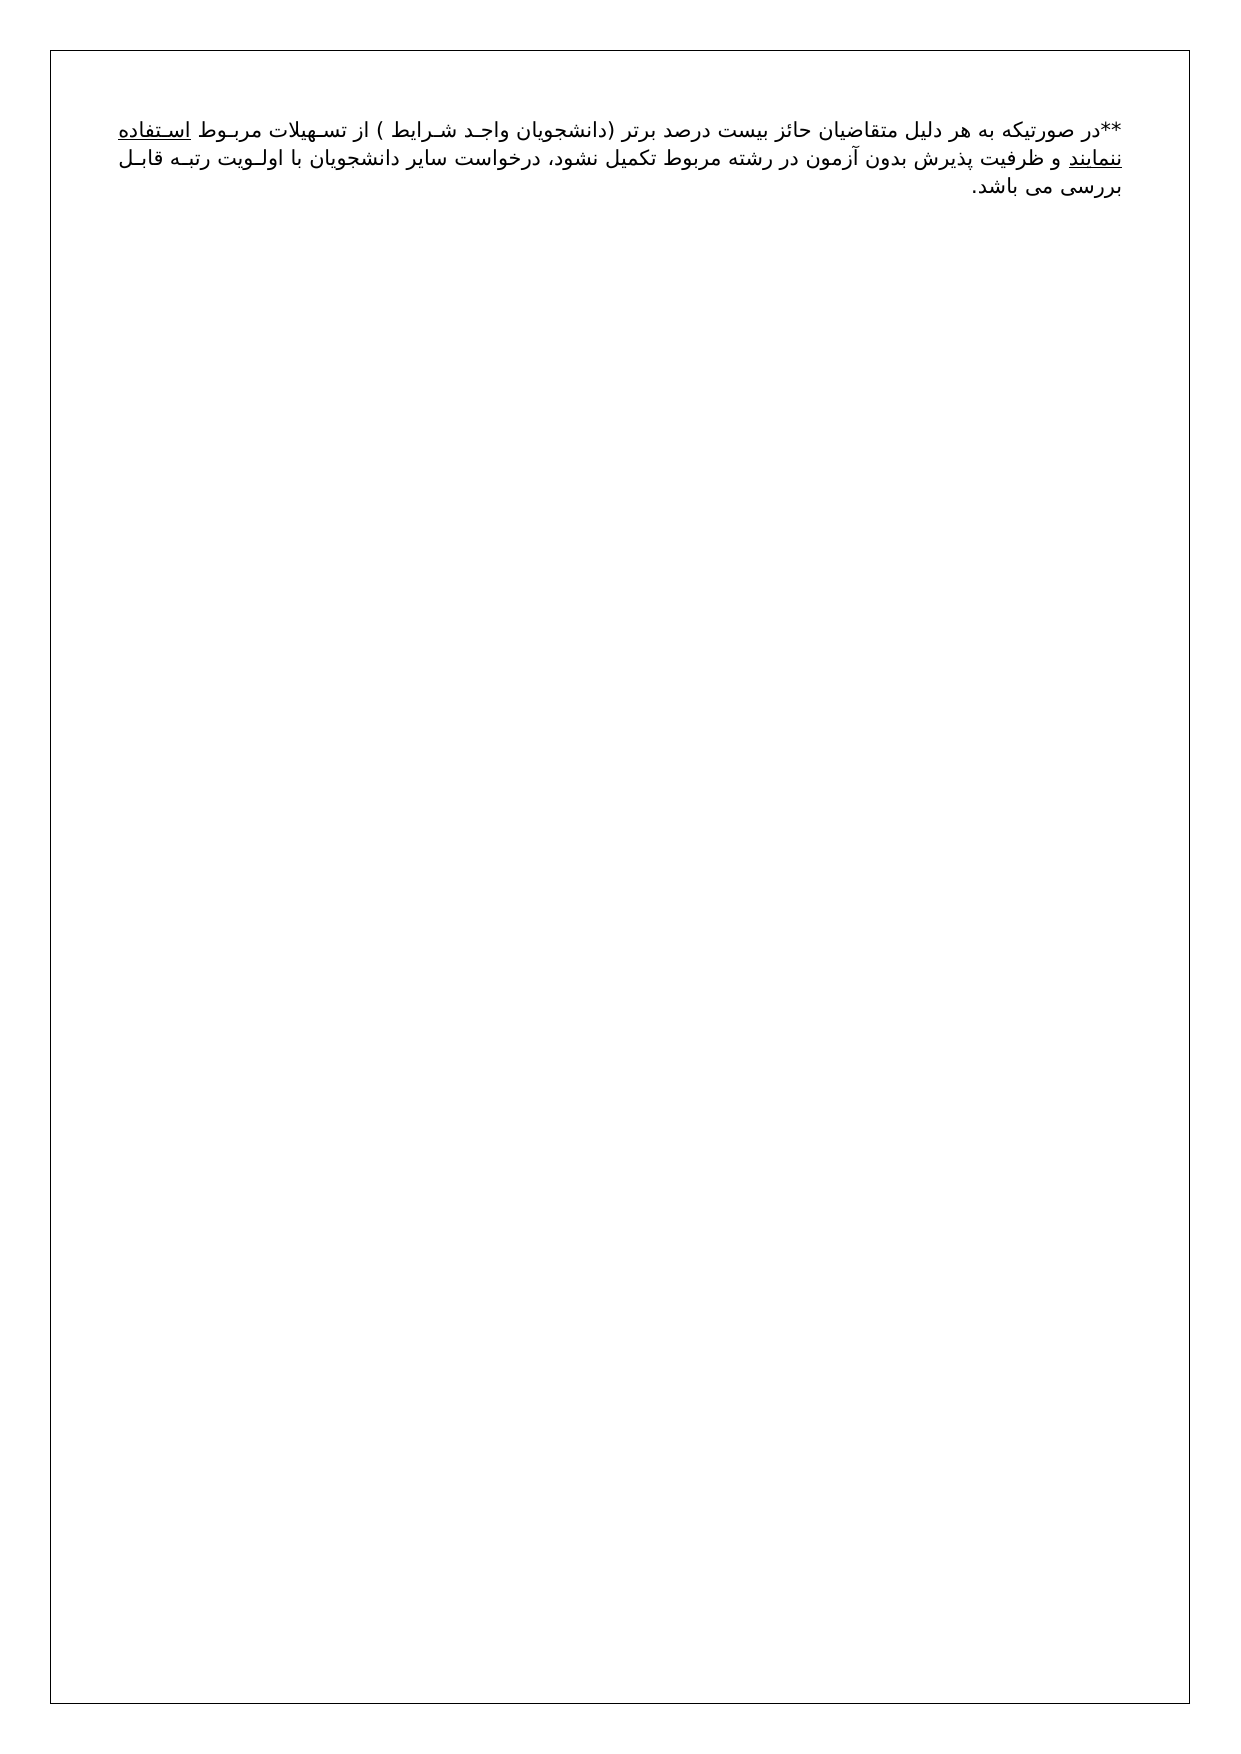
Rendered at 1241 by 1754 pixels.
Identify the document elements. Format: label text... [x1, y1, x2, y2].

text **در صورتیکه به هر دلیل متقاضیان حائز بیست درصد برتر (دانشجویان واجد شرایط ) از تسهیلات مربوط استفاده ننمایند و ظرفیت پذیرش بدون آزمون در رشته مربوط تکمیل نشود، درخواست سایر دانشجویان با اولویت رتبه قابل بررسی می باشد. [118, 118, 1122, 198]
